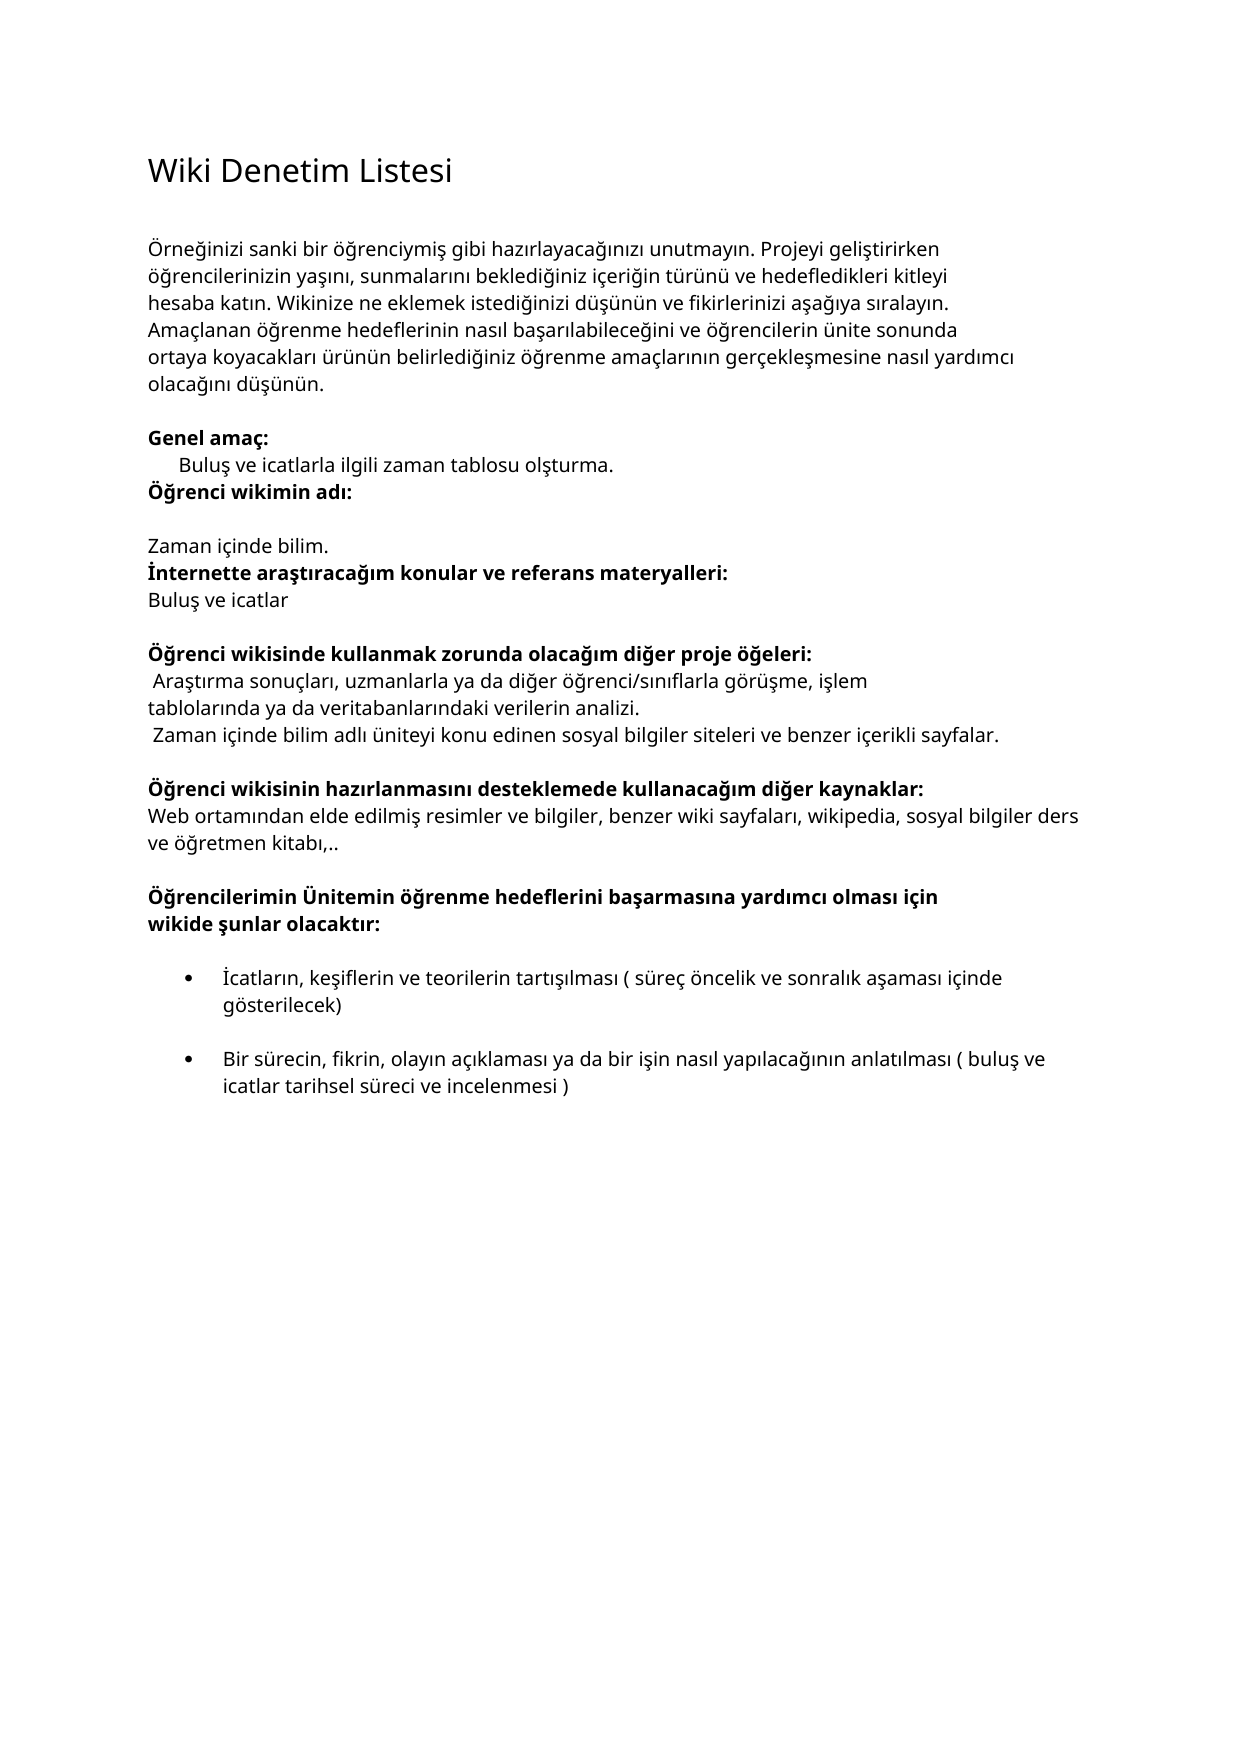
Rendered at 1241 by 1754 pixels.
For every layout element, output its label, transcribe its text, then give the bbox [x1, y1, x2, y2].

text Zaman içinde bilim adlı üniteyi konu edinen sosyal bilgiler siteleri ve benzer içerikli sayfalar. [148, 721, 1093, 748]
text tablolarında ya da veritabanlarındaki verilerin analizi. [148, 694, 1093, 721]
text Buluş ve icatlar [148, 586, 1093, 613]
text Örneğinizi sanki bir öğrenciymiş gibi hazırlayacağınızı unutmayın. Projeyi geliştirirken [148, 236, 1093, 262]
text Buluş ve icatlarla ilgili zaman tablosu olşturma. [148, 451, 1093, 478]
text Genel amaç: [148, 424, 1093, 451]
text Web ortamından elde edilmiş resimler ve bilgiler, benzer wiki sayfaları, wikipedia, sosyal bilgiler ders ve öğretmen kitabı,.. [148, 802, 1093, 856]
text Amaçlanan öğrenme hedeflerinin nasıl başarılabileceğini ve öğrencilerin ünite sonunda [148, 316, 1093, 343]
text öğrencilerinizin yaşını, sunmalarını beklediğiniz içeriğin türünü ve hedefledikleri kitleyi [148, 262, 1093, 289]
text Zaman içinde bilim. [148, 532, 1093, 559]
text İnternette araştıracağım konular ve referans materyalleri: [148, 559, 1093, 586]
list İcatların, keşiflerin ve teorilerin tartışılması ( süreç öncelik ve sonralık aşaması içinde gösterilecek) [185, 964, 1093, 1018]
text Öğrenci wikimin adı: [148, 478, 1093, 505]
text wikide şunlar olacaktır: [148, 910, 1093, 937]
text olacağını düşünün. [148, 370, 1093, 397]
list Bir sürecin, fikrin, olayın açıklaması ya da bir işin nasıl yapılacağının anlatılması ( buluş ve icatlar tarihsel süreci ve incelenmesi ) [185, 1045, 1093, 1099]
text ortaya koyacakları ürünün belirlediğiniz öğrenme amaçlarının gerçekleşmesine nasıl yardımcı [148, 343, 1093, 370]
text Öğrenci wikisinin hazırlanmasını desteklemede kullanacağım diğer kaynaklar: [148, 775, 1093, 802]
text hesaba katın. Wikinize ne eklemek istediğinizi düşünün ve fikirlerinizi aşağıya sıralayın. [148, 289, 1093, 316]
text Araştırma sonuçları, uzmanlarla ya da diğer öğrenci/sınıflarla görüşme, işlem [148, 667, 1093, 694]
text Öğrenci wikisinde kullanmak zorunda olacağım diğer proje öğeleri: [148, 640, 1093, 667]
text Wiki Denetim Listesi [148, 148, 1093, 192]
text Öğrencilerimin Ünitemin öğrenme hedeflerini başarmasına yardımcı olması için [148, 883, 1093, 910]
